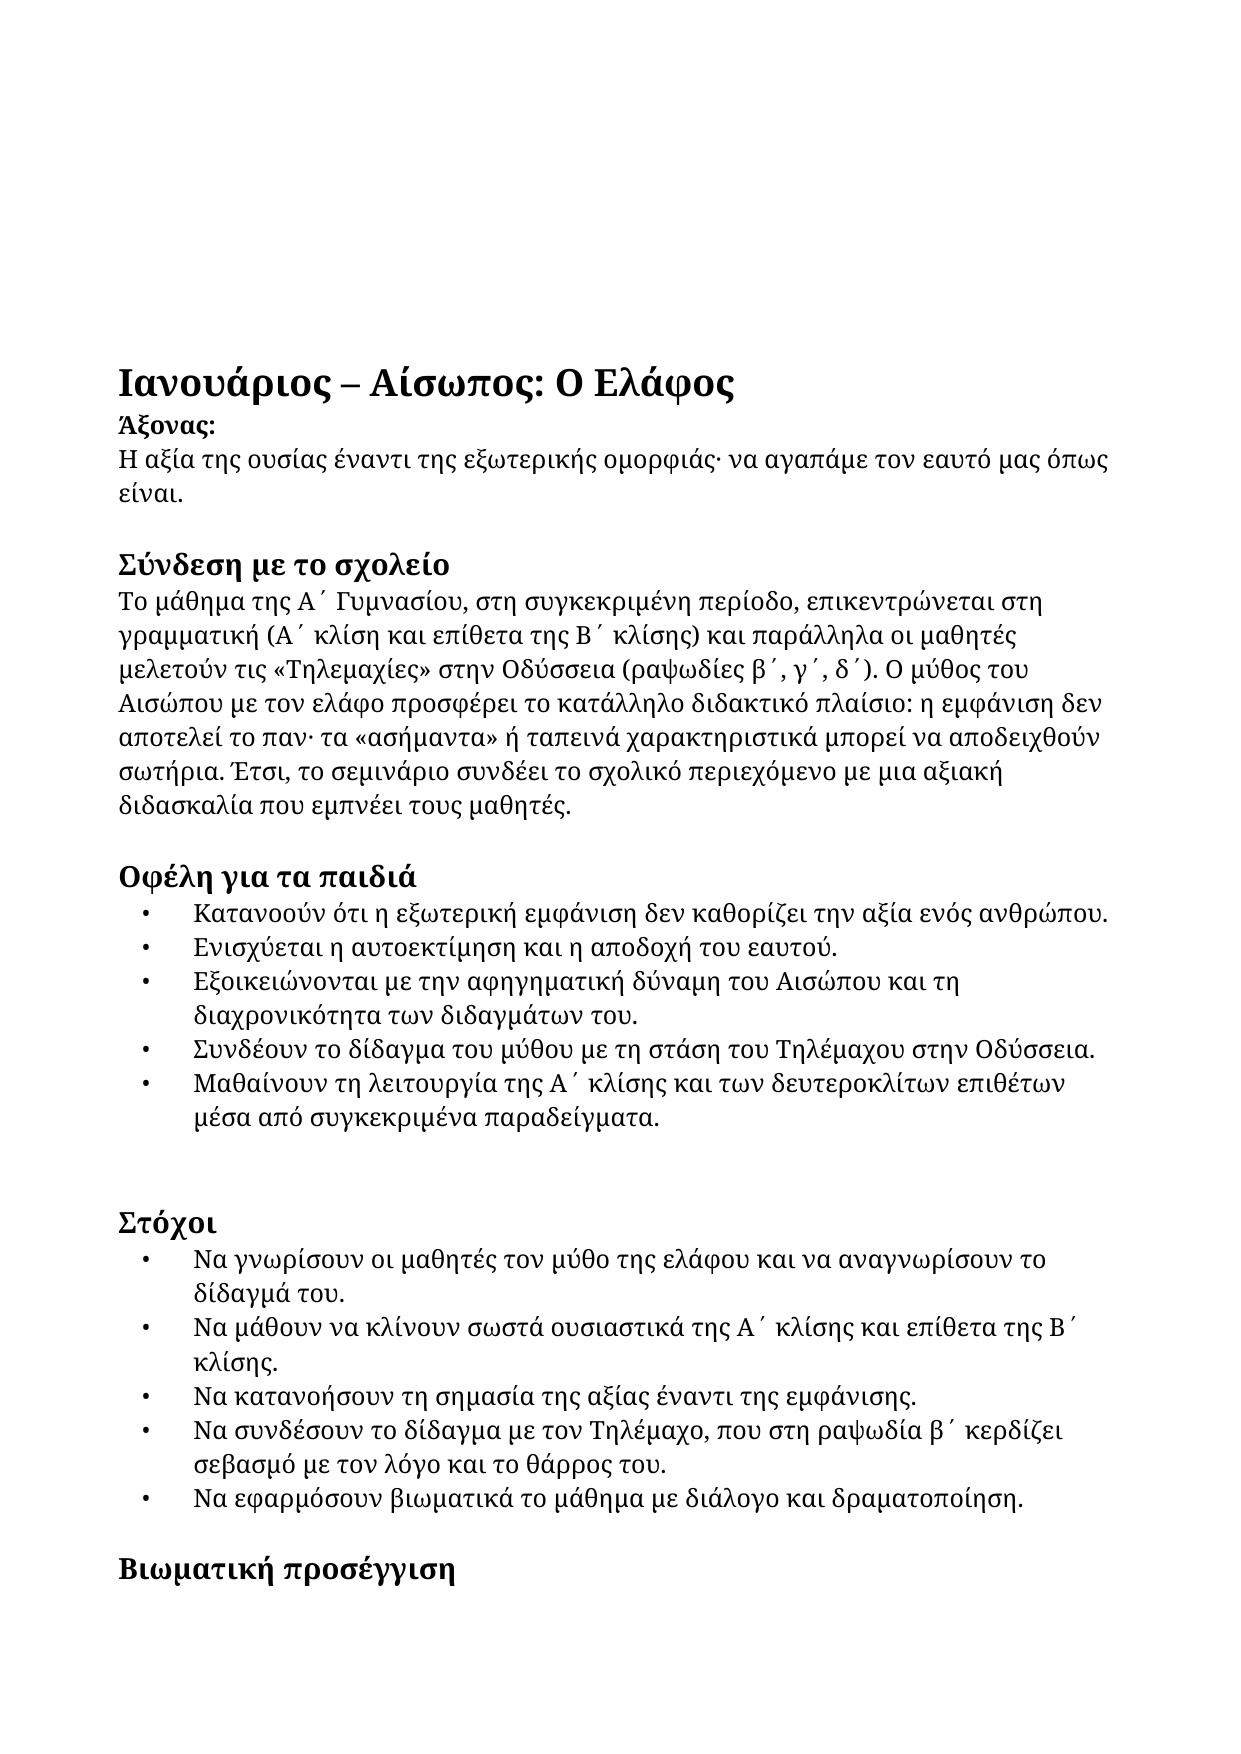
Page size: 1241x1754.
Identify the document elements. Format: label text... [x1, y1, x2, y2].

list Να εφαρμόσουν βιωματικά το μάθημα με διάλογο και δραματοποίηση. [141, 1480, 1122, 1514]
text Ιανουάριος – Αίσωπος: Ο Ελάφος [118, 357, 1122, 408]
list Ενισχύεται η αυτοεκτίμηση και η αποδοχή του εαυτού. [141, 930, 1122, 964]
text Οφέλη για τα παιδιά [118, 856, 1122, 896]
list Κατανοούν ότι η εξωτερική εμφάνιση δεν καθορίζει την αξία ενός ανθρώπου. [141, 896, 1122, 930]
list Συνδέουν το δίδαγμα του μύθου με τη στάση του Τηλέμαχου στην Οδύσσεια. [141, 1032, 1122, 1066]
text Στόχοι [118, 1202, 1122, 1242]
text Άξονας: Η αξία της ουσίας έναντι της εξωτερικής ομορφιάς· να αγαπάμε τον εαυτό μας όπως είναι. [118, 408, 1122, 510]
list Μαθαίνουν τη λειτουργία της Α΄ κλίσης και των δευτεροκλίτων επιθέτων μέσα από συγκεκριμένα παραδείγματα. [141, 1066, 1122, 1134]
list Να μάθουν να κλίνουν σωστά ουσιαστικά της Α΄ κλίσης και επίθετα της Β΄ κλίσης. [141, 1310, 1122, 1378]
list Να γνωρίσουν οι μαθητές τον μύθο της ελάφου και να αναγνωρίσουν το δίδαγμά του. [141, 1242, 1122, 1310]
list Να κατανοήσουν τη σημασία της αξίας έναντι της εμφάνισης. [141, 1378, 1122, 1412]
text Το μάθημα της Α΄ Γυμνασίου, στη συγκεκριμένη περίοδο, επικεντρώνεται στη γραμματική (Α΄ κλίση και επίθετα της Β΄ κλίσης) και παράλληλα οι μαθητές μελετούν τις «Τηλεμαχίες» στην Οδύσσεια (ραψωδίες β΄, γ΄, δ΄). Ο μύθος του Αισώπου με τον ελάφο προσφέρει το κατάλληλο διδακτικό πλαίσιο: η εμφάνιση δεν αποτελεί το παν· τα «ασήμαντα» ή ταπεινά χαρακτηριστικά μπορεί να αποδειχθούν σωτήρια. Έτσι, το σεμινάριο συνδέει το σχολικό περιεχόμενο με μια αξιακή διδασκαλία που εμπνέει τους μαθητές. [118, 583, 1122, 822]
text Βιωματική προσέγγιση [118, 1548, 1122, 1588]
text Σύνδεση με το σχολείο [118, 544, 1122, 583]
list Να συνδέσουν το δίδαγμα με τον Τηλέμαχο, που στη ραψωδία β΄ κερδίζει σεβασμό με τον λόγο και το θάρρος του. [141, 1412, 1122, 1480]
list Εξοικειώνονται με την αφηγηματική δύναμη του Αισώπου και τη διαχρονικότητα των διδαγμάτων του. [141, 964, 1122, 1032]
